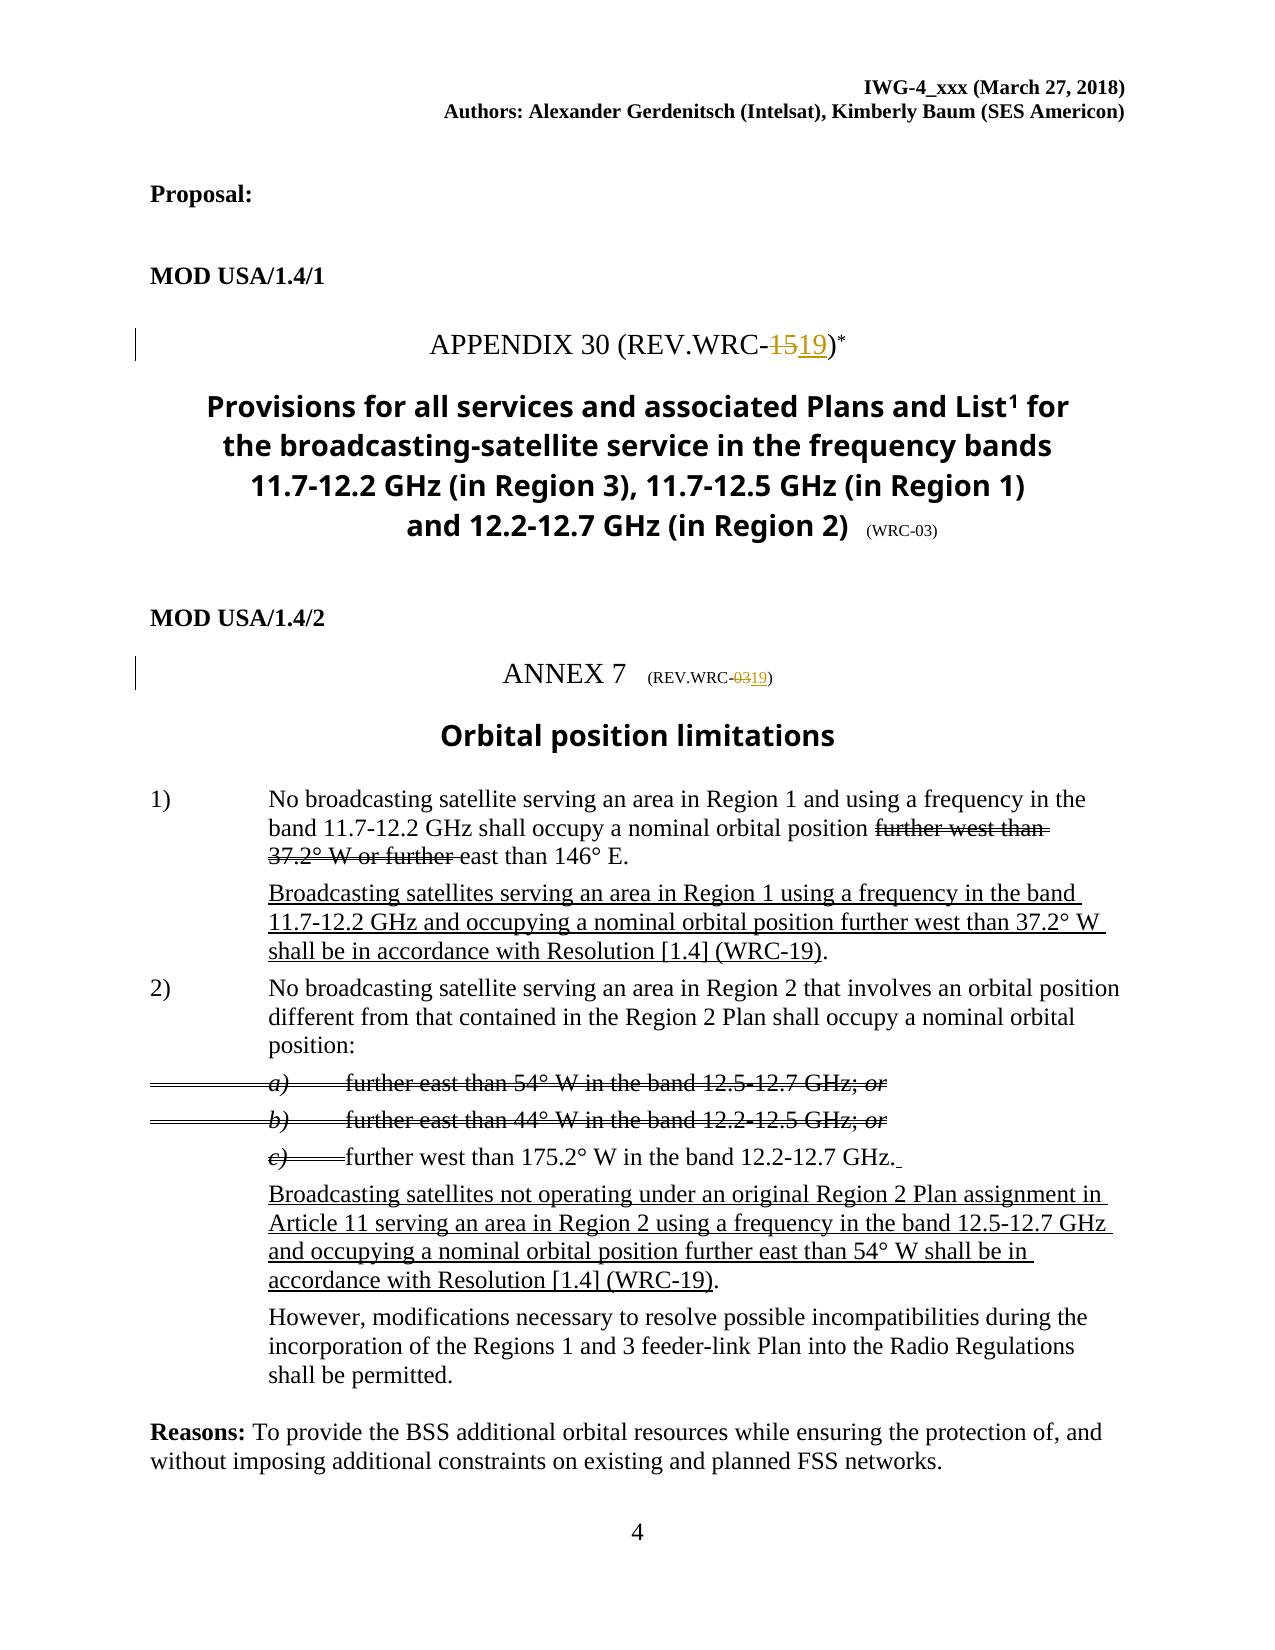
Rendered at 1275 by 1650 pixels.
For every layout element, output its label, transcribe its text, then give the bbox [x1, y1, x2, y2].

text Orbital position limitations [150, 715, 1125, 755]
text MOD USA/1.4/1 [150, 261, 1125, 290]
text APPENDIX 30 (REV.WRC-)* [150, 327, 1125, 361]
text However, modifications necessary to resolve possible incompatibilities during the incorporation of the Regions 1 and 3 feeder-link Plan into the Radio Regulations shall be permitted. [150, 1302, 1125, 1388]
text Proposal: [150, 179, 1125, 207]
text b) further east than 44° W in the band 12.2-12.5 GHz; or [150, 1105, 1125, 1133]
text a) further east than 54° W in the band 12.5-12.7 GHz; or [150, 1068, 1125, 1096]
text 2) No broadcasting satellite serving an area in Region 2 that involves an orbital position different from that contained in the Region 2 Plan shall occupy a nominal orbital position: [150, 973, 1125, 1059]
text Broadcasting satellites serving an area in Region 1 using a frequency in the band 11.7-12.2 GHz and occupying a nominal orbital position further west than 37.2° W shall be in accordance with Resolution [1.4] (WRC-19). [150, 878, 1125, 965]
text Broadcasting satellites not operating under an original Region 2 Plan assignment in Article 11 serving an area in Region 2 using a frequency in the band 12.5-12.7 GHz and occupying a nominal orbital position further east than 54° W shall be in accordance with Resolution [1.4] (WRC-19). [150, 1179, 1125, 1294]
text Reasons: To provide the BSS additional orbital resources while ensuring the protection of, and without imposing additional constraints on existing and planned FSS networks. [150, 1417, 1125, 1475]
text MOD USA/1.4/2 [150, 603, 1125, 631]
text Provisions for all services and associated Plans and List1 for the broadcasting-satellite service in the frequency bands 11.7-12.2 GHz (in Region 3), 11.7-12.5 GHz (in Region 1) and 12.2-12.7 GHz (in Region 2) (WRC-03) [150, 386, 1125, 545]
text 1) No broadcasting satellite serving an area in Region 1 and using a frequency in the band 11.7-12.2 GHz shall occupy a nominal orbital position further west than 37.2° W or further east than 146° E. [150, 784, 1125, 870]
text c) further west than 175.2° W in the band 12.2-12.7 GHz. [150, 1142, 1125, 1171]
text ANNEX 7 (Rev.WRC-) [150, 656, 1125, 690]
